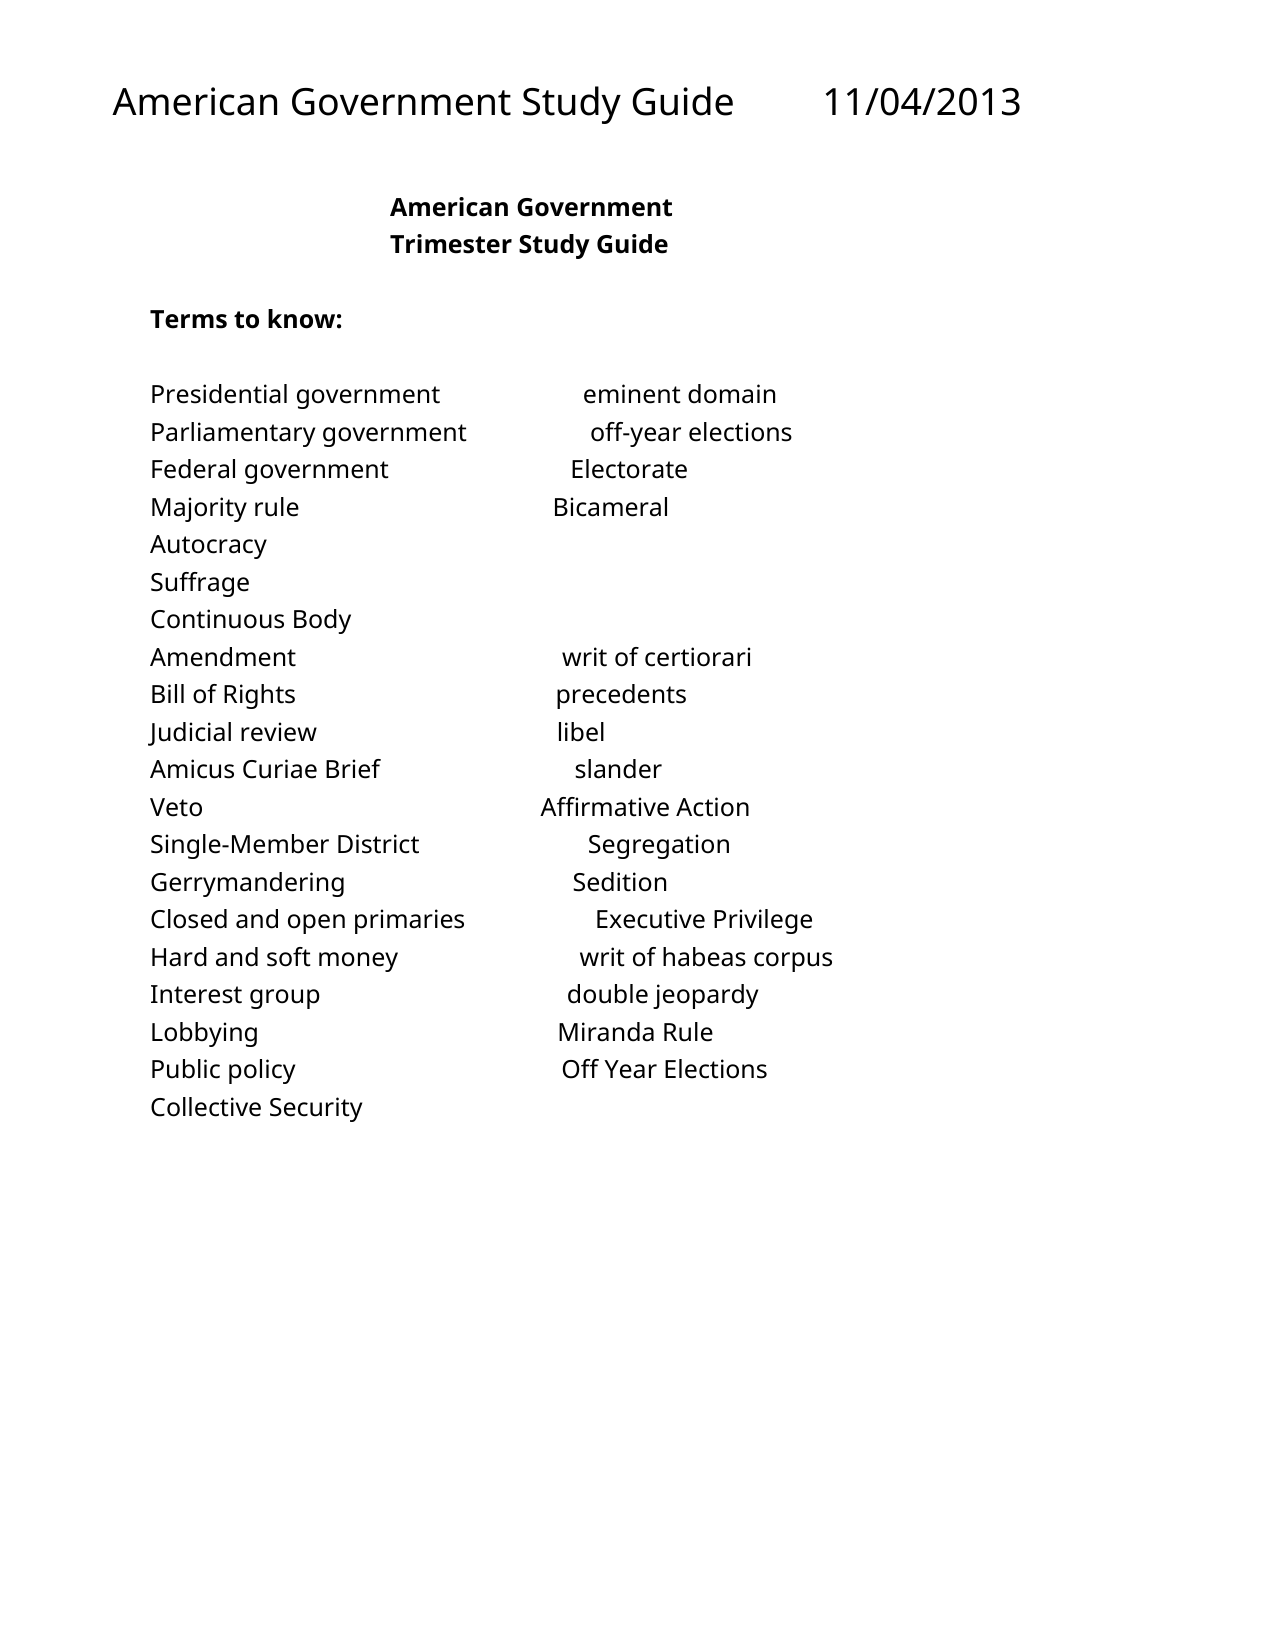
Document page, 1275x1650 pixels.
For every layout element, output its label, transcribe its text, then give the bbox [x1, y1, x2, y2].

list Terms to know: [150, 300, 1125, 337]
list Presidential government eminent domain [150, 375, 1125, 412]
list Closed and open primaries Executive Privilege [150, 900, 1125, 937]
list Autocracy [150, 525, 1125, 562]
list Federal government Electorate [150, 450, 1125, 487]
text Trimester Study Guide [150, 225, 1125, 262]
list Public policy Off Year Elections [150, 1050, 1125, 1087]
list Lobbying Miranda Rule [150, 1012, 1125, 1050]
list Bill of Rights precedents [150, 675, 1125, 712]
list Veto Affirmative Action [150, 787, 1125, 825]
list Parliamentary government off-year elections [150, 412, 1125, 450]
text American Government [150, 187, 1125, 225]
list Suffrage Continuous Body [150, 562, 1125, 637]
list Gerrymandering Sedition [150, 862, 1125, 900]
list Amicus Curiae Brief slander [150, 750, 1125, 787]
list Collective Security [150, 1087, 1125, 1125]
list Interest group double jeopardy [150, 975, 1125, 1012]
list Amendment writ of certiorari [150, 637, 1125, 675]
list Judicial review libel [150, 712, 1125, 750]
list Hard and soft money writ of habeas corpus [150, 937, 1125, 975]
list Single-Member District Segregation [150, 825, 1125, 862]
list Majority rule Bicameral [150, 487, 1125, 525]
